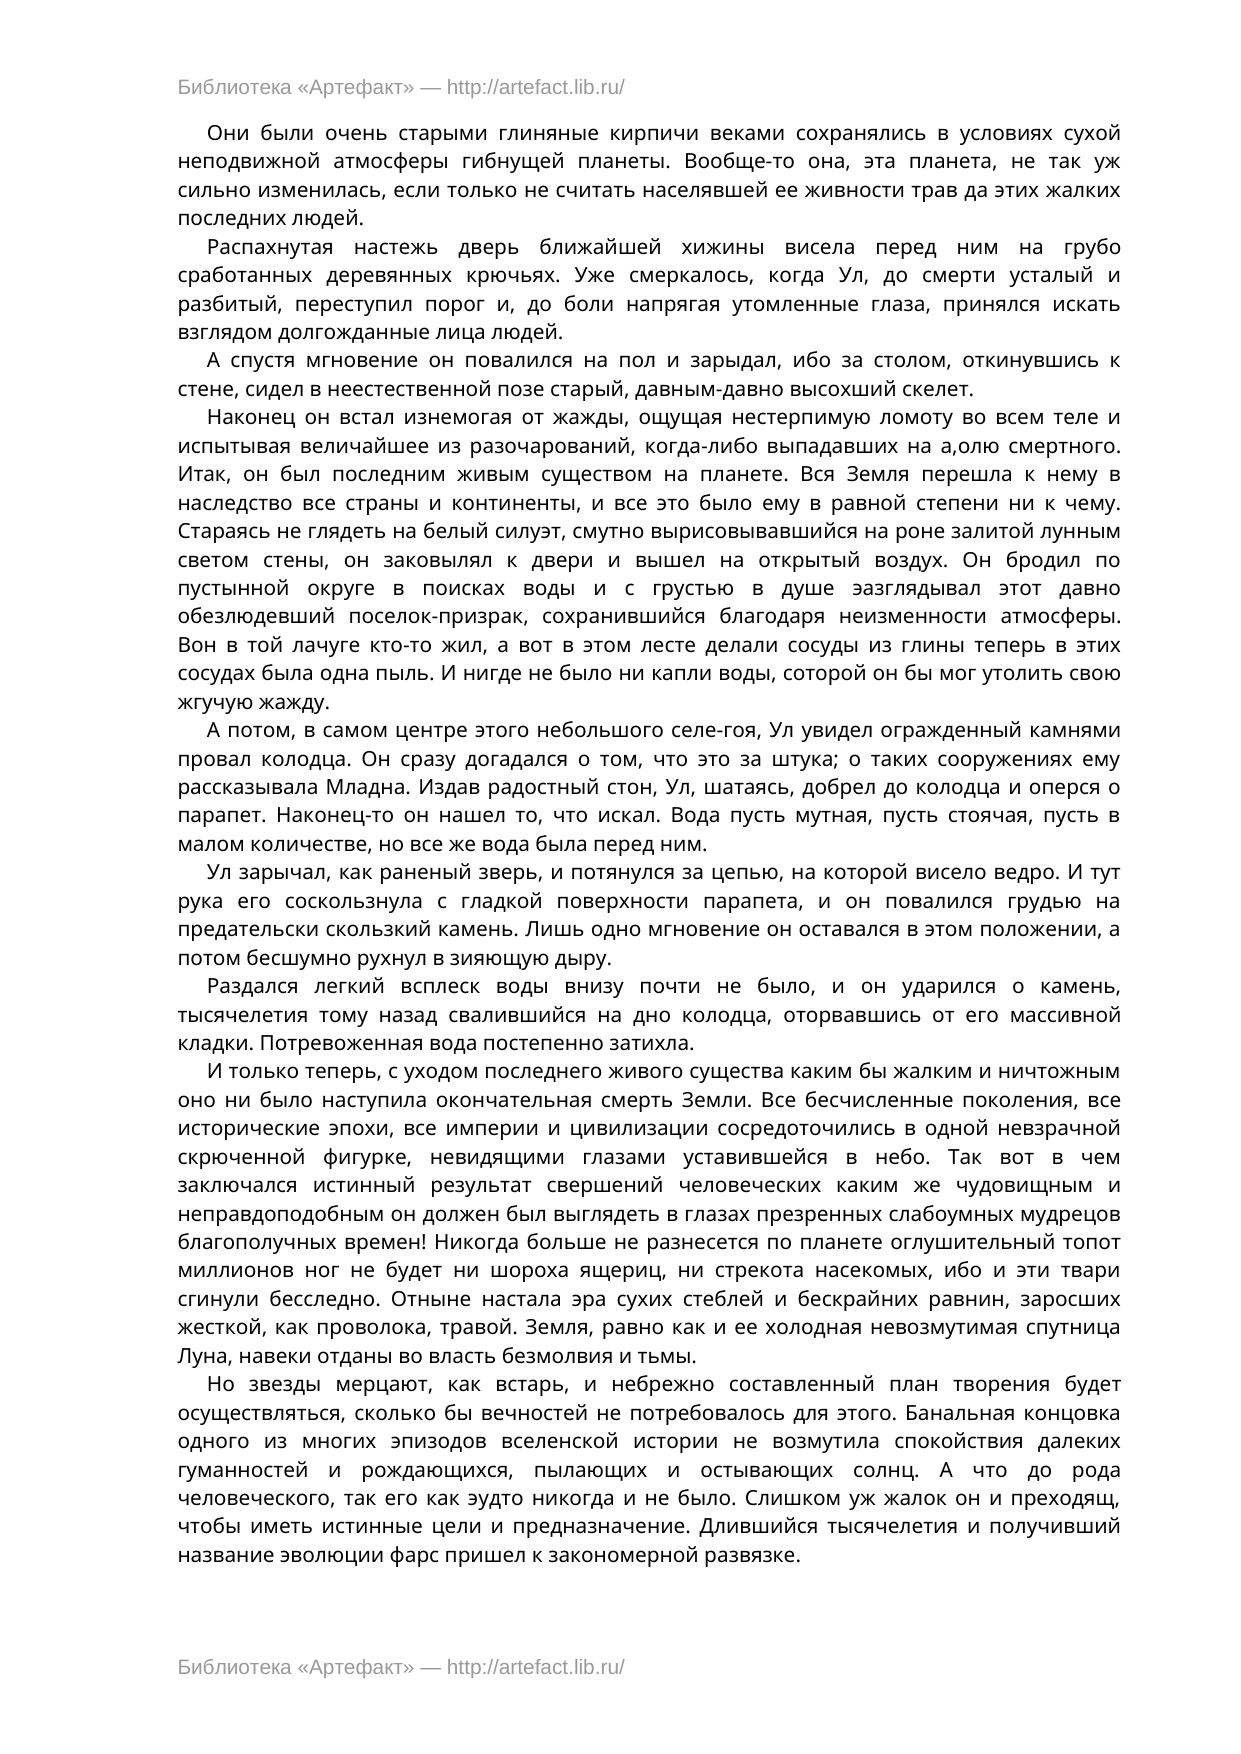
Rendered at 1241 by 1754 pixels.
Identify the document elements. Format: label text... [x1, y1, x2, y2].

text И только теперь, с уходом последнего живого существа каким бы жалким и ничтожным оно ни было наступила окончательная смерть Земли. Все бесчисленные поколения, все исторические эпохи, все империи и цивилизации сосредоточились в одной невзрачной скрюченной фигурке, невидящими глазами уставившейся в небо. Так вот в чем заключался истинный результат свершений человеческих каким же чудовищным и неправдоподобным он должен был выглядеть в глазах презренных слабоумных мудрецов благополучных времен! Никогда больше не разнесется по планете оглушительный топот миллионов ног не будет ни шороха ящериц, ни стрекота насекомых, ибо и эти твари сгинули бесследно. Отныне настала эра сухих стеблей и бескрайних равнин, заросших жесткой, как проволока, травой. Земля, равно как и ее холодная невозмутимая спутница Луна, навеки отданы во власть безмолвия и тьмы. [177, 1057, 1122, 1369]
text Раздался легкий всплеск воды внизу почти не было, и он ударился о камень, тысячелетия тому назад свалившийся на дно колодца, оторвавшись от его массивной кладки. Потревоженная вода постепенно затихла. [177, 971, 1122, 1057]
text Наконец он встал изнемогая от жажды, ощущая нестерпимую ломоту во всем теле и испытывая величайшее из разочарований, когда-либо выпадавших на а,олю смертного. Итак, он был последним живым существом на планете. Вся Земля перешла к нему в наследство все страны и континенты, и все это было ему в равной степени ни к чему. Стараясь не глядеть на белый силуэт, смутно вырисовывавшийся на роне залитой лунным светом стены, он заковылял к двери и вышел на открытый воздух. Он бродил по пустынной округе в поисках воды и с грустью в душе эазглядывал этот давно обезлюдевший поселок-призрак, сохранившийся благодаря неизменности атмосферы. Вон в той лачуге кто-то жил, а вот в этом лесте делали сосуды из глины теперь в этих сосудах была одна пыль. И нигде не было ни капли воды, соторой он бы мог утолить свою жгучую жажду. [177, 402, 1122, 715]
text А потом, в самом центре этого небольшого селе-гоя, Ул увидел огражденный камнями провал колодца. Он сразу догадался о том, что это за штука; о таких сооружениях ему рассказывала Младна. Издав радостный стон, Ул, шатаясь, добрел до колодца и оперся о парапет. Наконец-то он нашел то, что искал. Вода пусть мутная, пусть стоячая, пусть в малом количестве, но все же вода была перед ним. [177, 715, 1122, 857]
text Ул зарычал, как раненый зверь, и потянулся за цепью, на которой висело ведро. И тут рука его соскользнула с гладкой поверхности парапета, и он повалился грудью на предательски скользкий камень. Лишь одно мгновение он оставался в этом положении, а потом бесшумно рухнул в зияющую дыру. [177, 857, 1122, 971]
text Но звезды мерцают, как встарь, и небрежно составленный план творения будет осуществляться, сколько бы вечностей не потребовалось для этого. Банальная концовка одного из многих эпизодов вселенской истории не возмутила спокойствия далеких гуманностей и рождающихся, пылающих и остывающих солнц. А что до рода человеческого, так его как эудто никогда и не было. Слишком уж жалок он и преходящ, чтобы иметь истинные цели и предназначение. Длившийся тысячелетия и получивший название эволюции фарс пришел к закономерной развязке. [177, 1369, 1122, 1568]
text А спустя мгновение он повалился на пол и зарыдал, ибо за столом, откинувшись к стене, сидел в неестественной позе старый, давным-давно высохший скелет. [177, 346, 1122, 402]
text Распахнутая настежь дверь ближайшей хижины висела перед ним на грубо сработанных деревянных крючьях. Уже смеркалось, когда Ул, до смерти усталый и разбитый, переступил порог и, до боли напрягая утомленные глаза, принялся искать взглядом долгожданные лица людей. [177, 232, 1122, 346]
text Они были очень старыми глиняные кирпичи веками сохранялись в условиях сухой неподвижной атмосферы гибнущей планеты. Вообще-то она, эта планета, не так уж сильно изменилась, если только не считать населявшей ее живности трав да этих жалких последних людей. [177, 118, 1122, 232]
